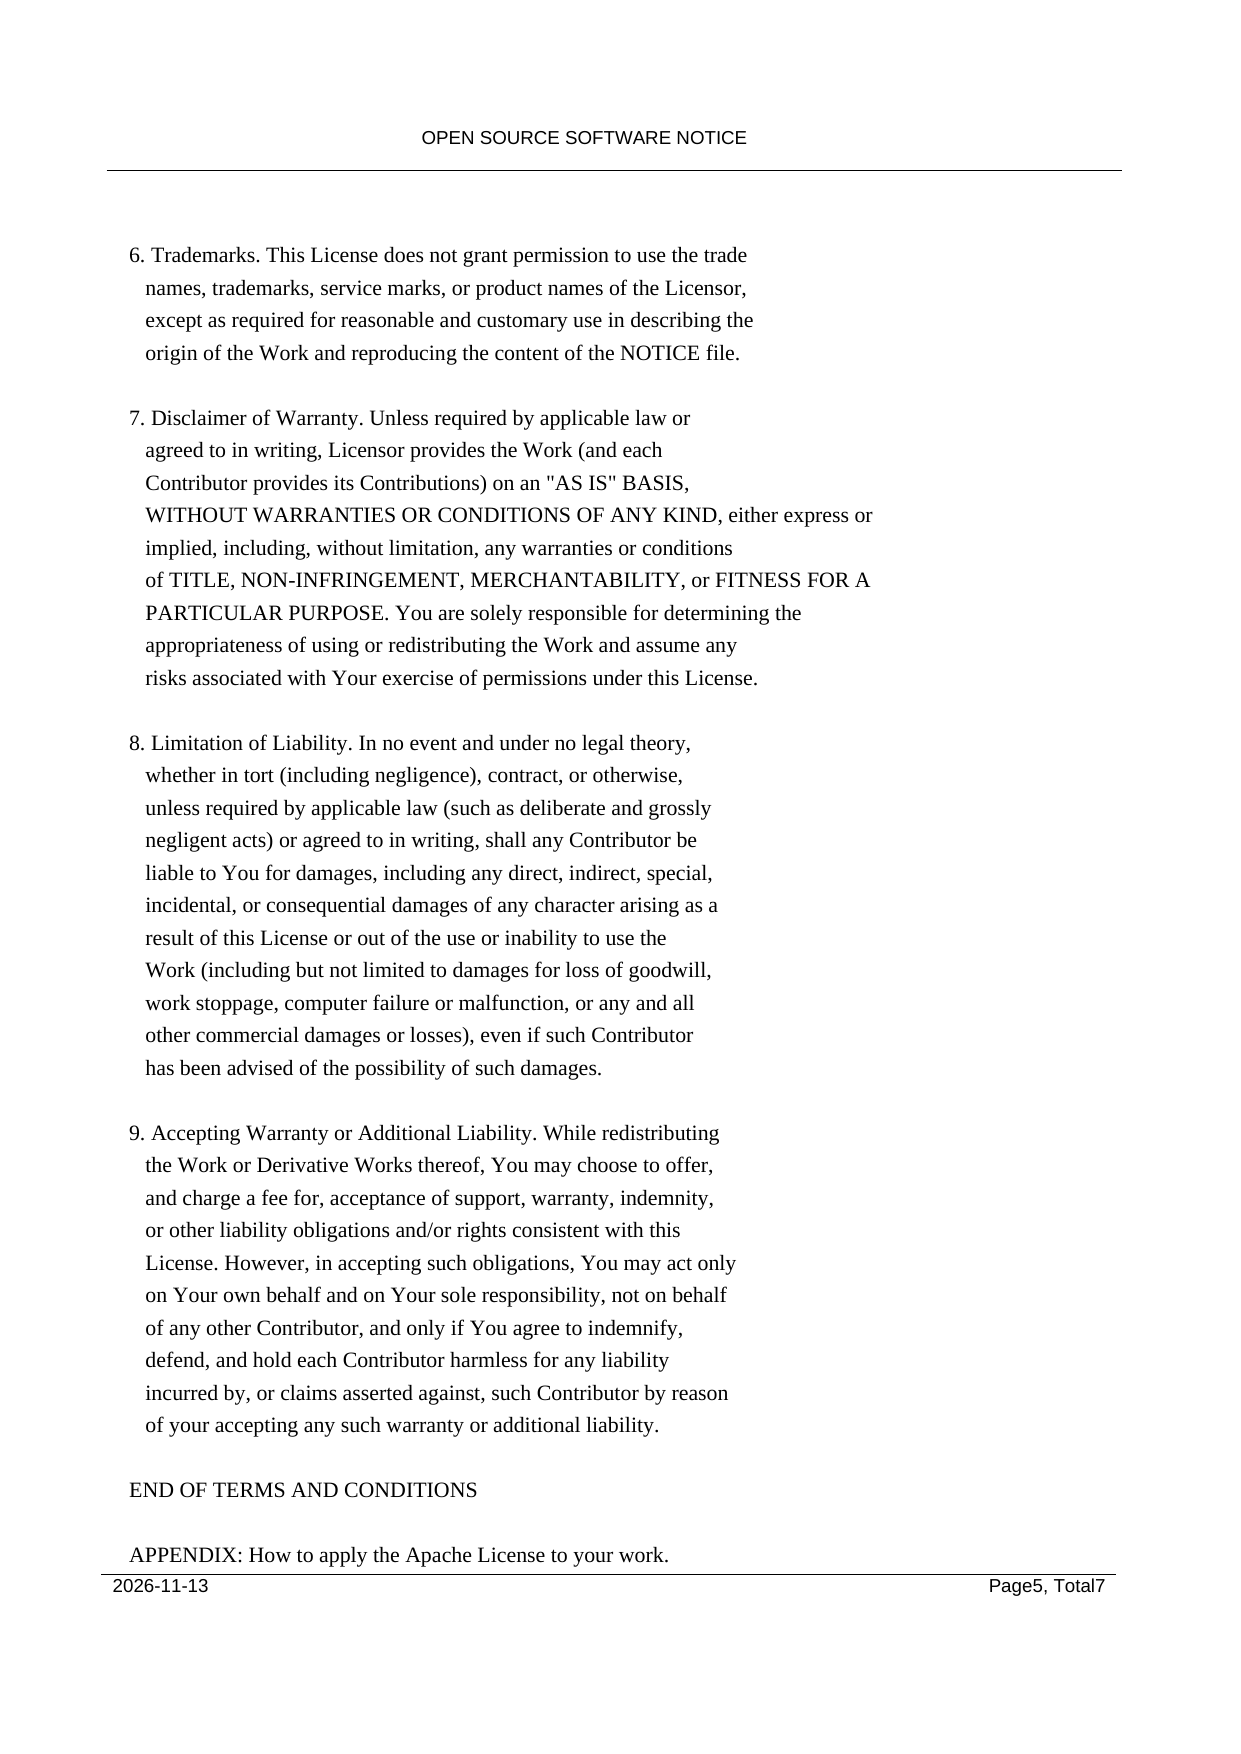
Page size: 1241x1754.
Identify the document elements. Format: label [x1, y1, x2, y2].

text [112, 206, 1128, 1571]
